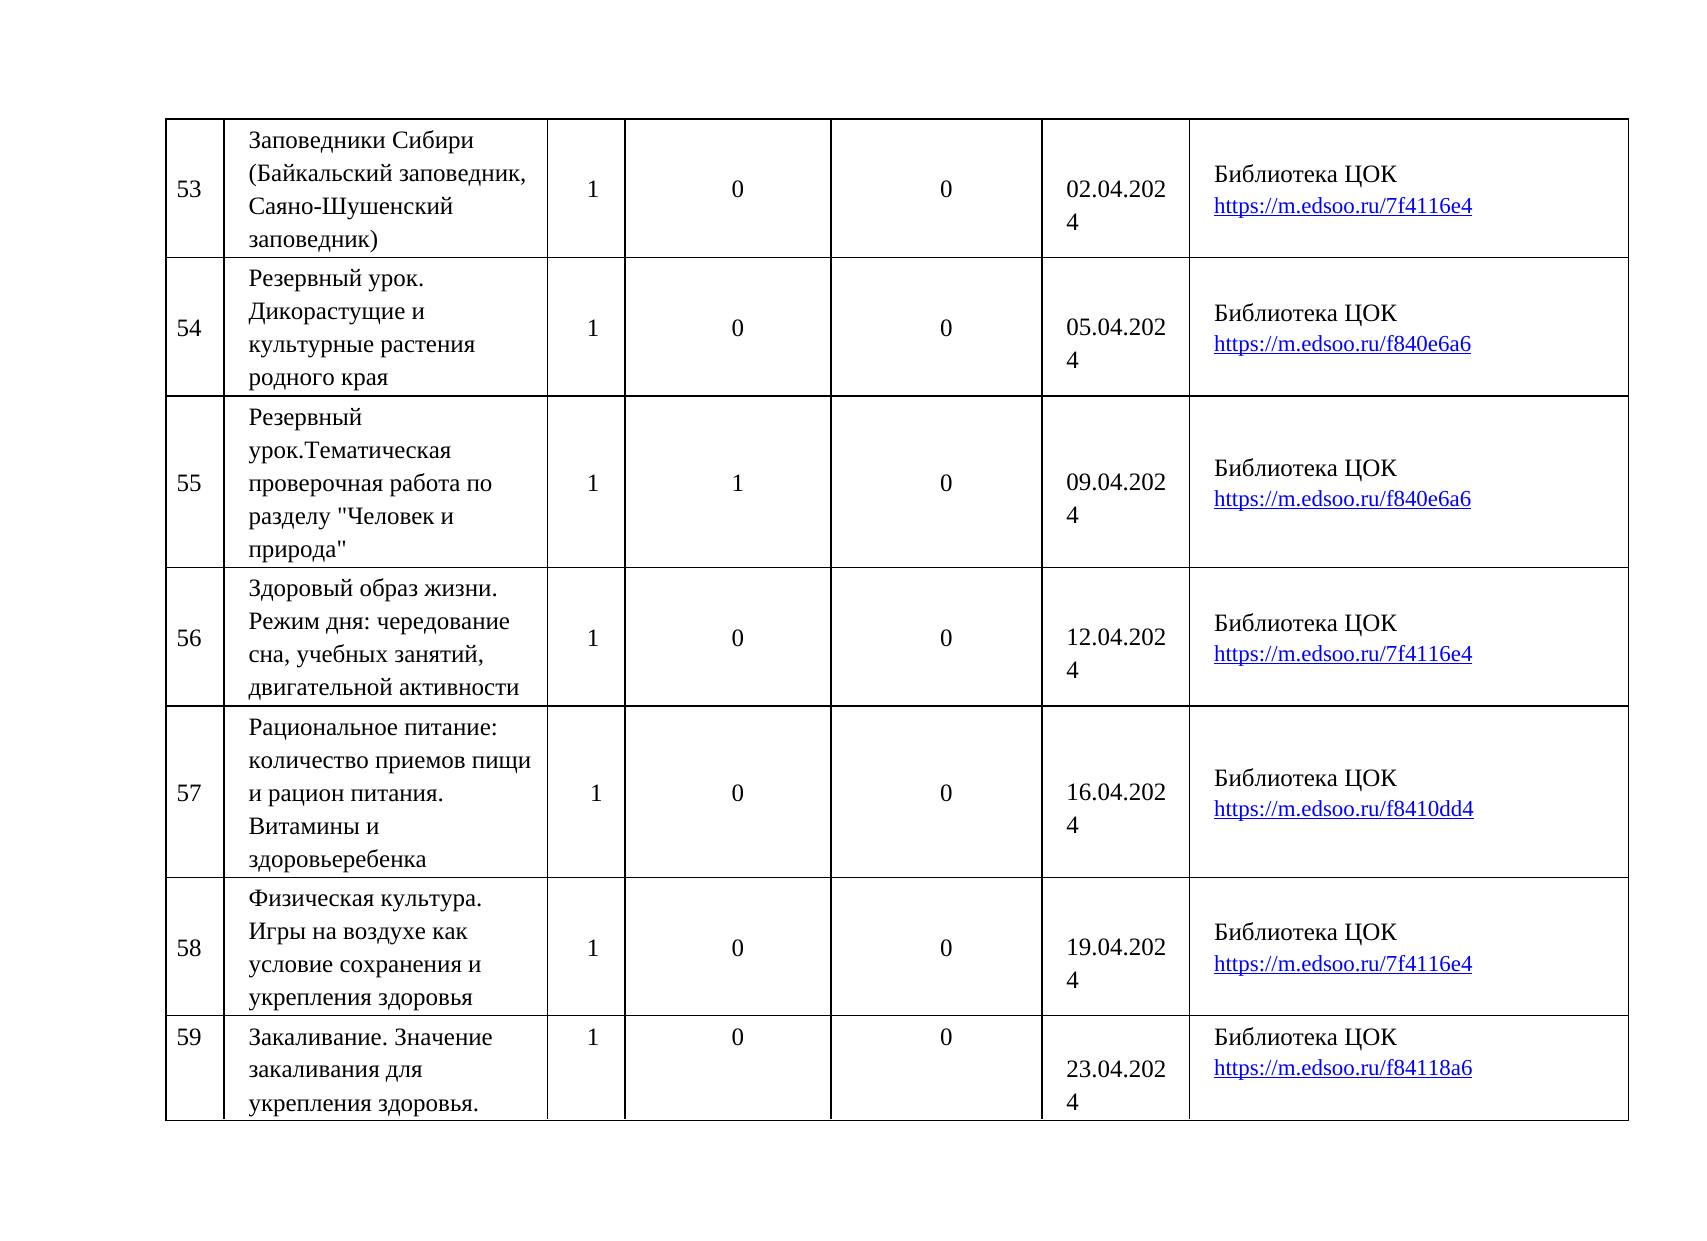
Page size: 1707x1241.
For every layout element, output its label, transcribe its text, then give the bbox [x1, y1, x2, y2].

table_cell 16.04.2024 [1043, 707, 1189, 876]
table_cell 0 [626, 120, 830, 257]
table_cell 0 [832, 1016, 1041, 1119]
table_cell 02.04.2024 [1043, 120, 1189, 257]
table_cell 1 [548, 397, 624, 566]
table_cell 58 [167, 878, 223, 1015]
table_cell Рациональное питание: количество приемов пищи и рацион питания. Витамины и здоровьеребенка [225, 707, 547, 876]
table_cell 0 [626, 568, 830, 705]
table_cell 1 [548, 707, 624, 876]
table_cell 0 [626, 1016, 830, 1119]
table_cell 53 [167, 120, 223, 257]
table_cell Заповедники Сибири (Байкальский заповедник, Саяно-Шушенский заповедник) [225, 120, 547, 257]
table_cell 54 [167, 258, 223, 395]
table_cell Резервный урок.Тематическая проверочная работа по разделу "Человек и природа" [225, 397, 547, 566]
table_cell Здоровый образ жизни. Режим дня: чередование сна, учебных занятий, двигательной активности [225, 568, 547, 705]
table_cell 0 [626, 258, 830, 395]
table_cell 0 [832, 878, 1041, 1015]
table_cell 1 [548, 1016, 624, 1119]
table_cell 0 [626, 707, 830, 876]
table_cell 1 [548, 120, 624, 257]
table_cell Физическая культура. Игры на воздухе как условие сохранения и укрепления здоровья [225, 878, 547, 1015]
table_cell Библиотека ЦОК https://m.edsoo.ru/7f4116e4 [1190, 878, 1628, 1015]
table_cell 09.04.2024 [1043, 397, 1189, 566]
table_cell 0 [832, 120, 1041, 257]
table_cell 12.04.2024 [1043, 568, 1189, 705]
table_cell Библиотека ЦОК https://m.edsoo.ru/f840e6a6 [1190, 258, 1628, 395]
table_cell 0 [832, 258, 1041, 395]
table_cell Библиотека ЦОК https://m.edsoo.ru/f8410dd4 [1190, 707, 1628, 876]
table_cell 59 [167, 1016, 223, 1119]
table_cell 1 [548, 878, 624, 1015]
table_cell 55 [167, 397, 223, 566]
table_cell 19.04.2024 [1043, 878, 1189, 1015]
table_cell 0 [832, 568, 1041, 705]
table_cell 0 [832, 397, 1041, 566]
table_cell 0 [626, 878, 830, 1015]
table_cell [225, 1016, 547, 1119]
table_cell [1190, 1016, 1628, 1119]
table_cell 1 [626, 397, 830, 566]
table_cell 05.04.2024 [1043, 258, 1189, 395]
table_cell Библиотека ЦОК https://m.edsoo.ru/7f4116e4 [1190, 568, 1628, 705]
table_cell 0 [832, 707, 1041, 876]
table_cell 23.04.2024 [1043, 1016, 1189, 1119]
table_cell 1 [548, 568, 624, 705]
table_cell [1190, 120, 1628, 257]
table_cell 57 [167, 707, 223, 876]
table_cell 56 [167, 568, 223, 705]
table_cell Библиотека ЦОК https://m.edsoo.ru/f840e6a6 [1190, 397, 1628, 566]
table_cell 1 [548, 258, 624, 395]
table_cell Резервный урок. Дикорастущие и культурные растения родного края [225, 258, 547, 395]
